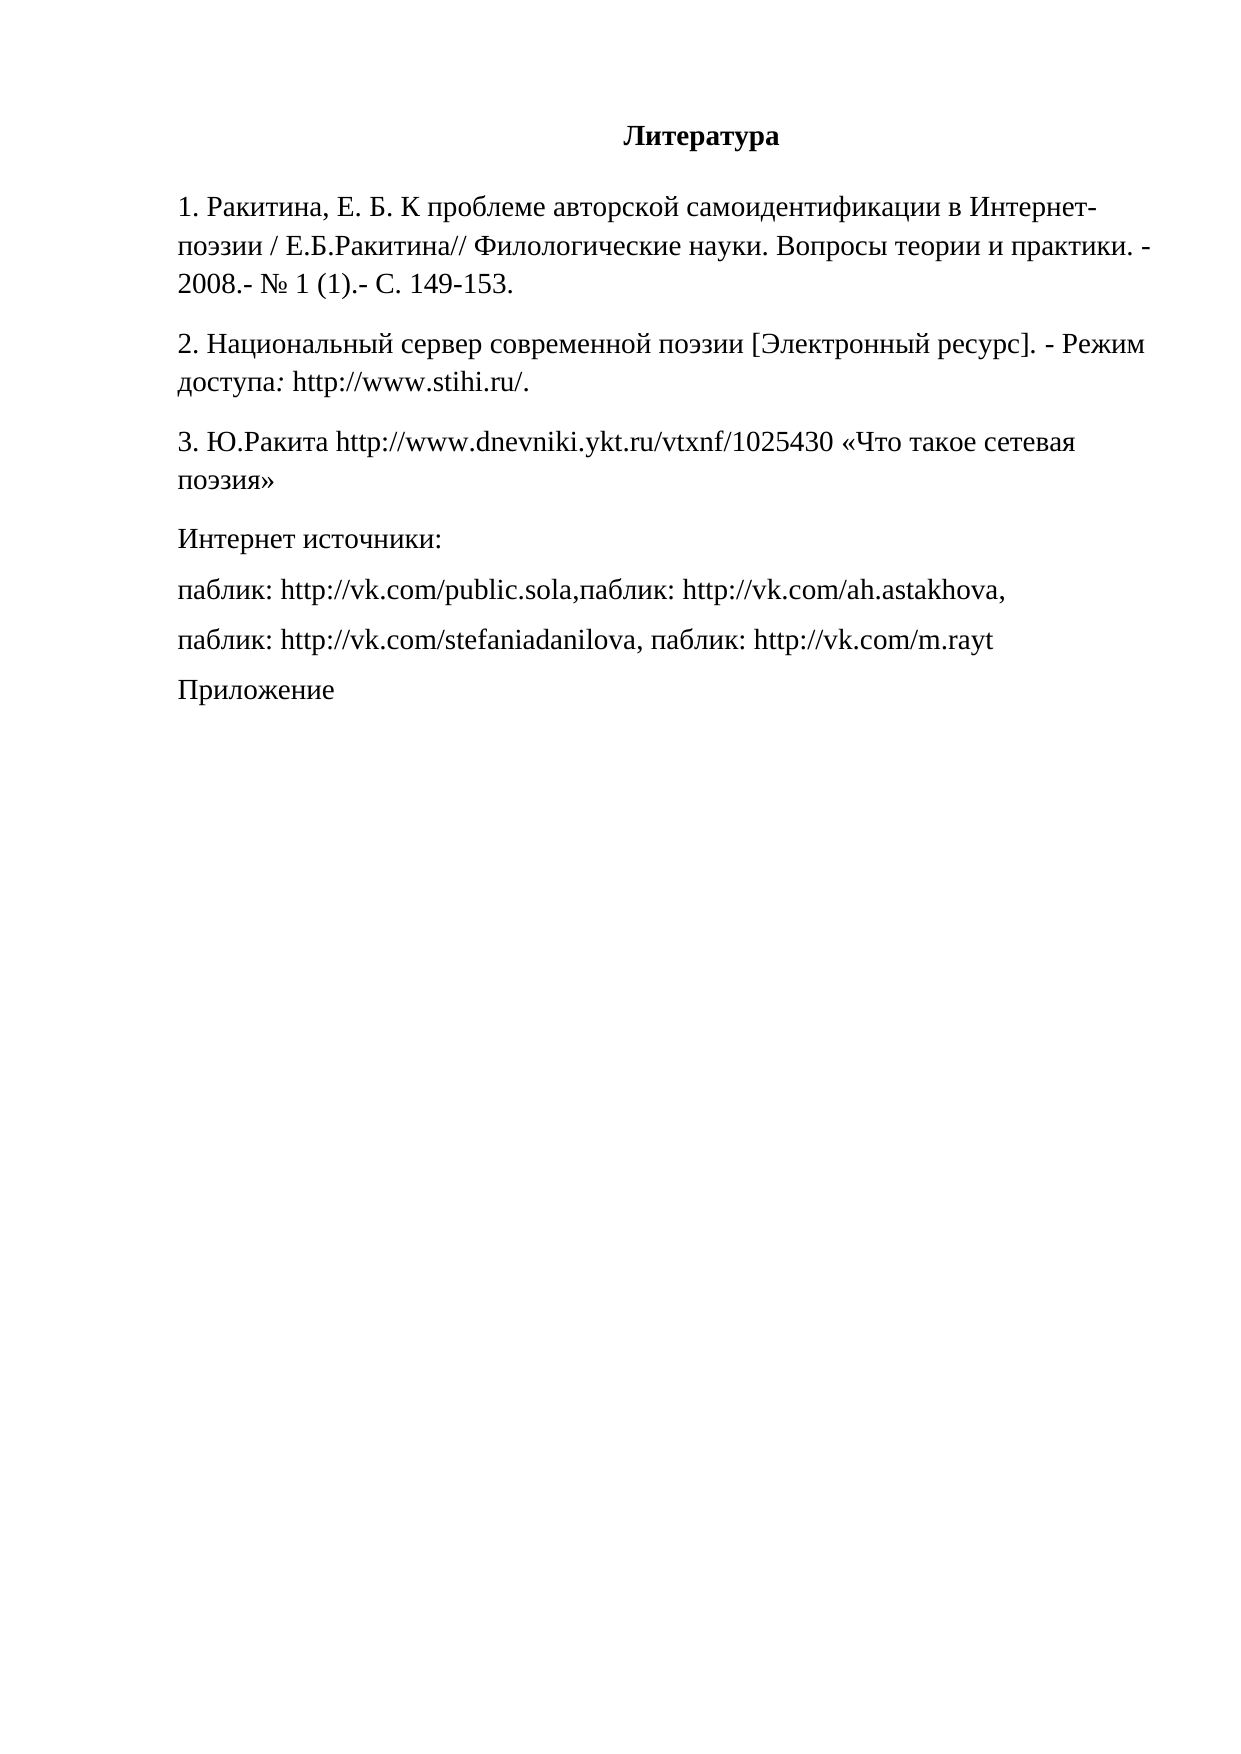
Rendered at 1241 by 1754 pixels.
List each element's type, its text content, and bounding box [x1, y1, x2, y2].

text Интернет источники: [177, 522, 1152, 555]
text Приложение [177, 672, 1152, 706]
text 3. Ю.Ракита http://www.dnevniki.ykt.ru/vtxnf/1025430 «Что такое сетевая поэзия» [177, 424, 1152, 496]
text 2. Национальный сервер современной поэзии [Электронный ресурс]. - Режим доступа: http://www.stihi.ru/. [177, 326, 1152, 398]
text паблик: http://vk.com/public.sola,паблик: http://vk.com/ah.astakhova, паблик: http://vk.com/stefaniadanilova, паблик: http://vk.com/m.rayt [177, 572, 1152, 656]
text 1. Ракитина, Е. Б. К проблеме авторской самоидентификации в Интернет-поэзии / Е.Б.Ракитина// Филологические науки. Вопросы теории и практики. -2008.- № 1 (1).- С. 149-153. [177, 189, 1152, 300]
text Литература [177, 118, 1152, 152]
